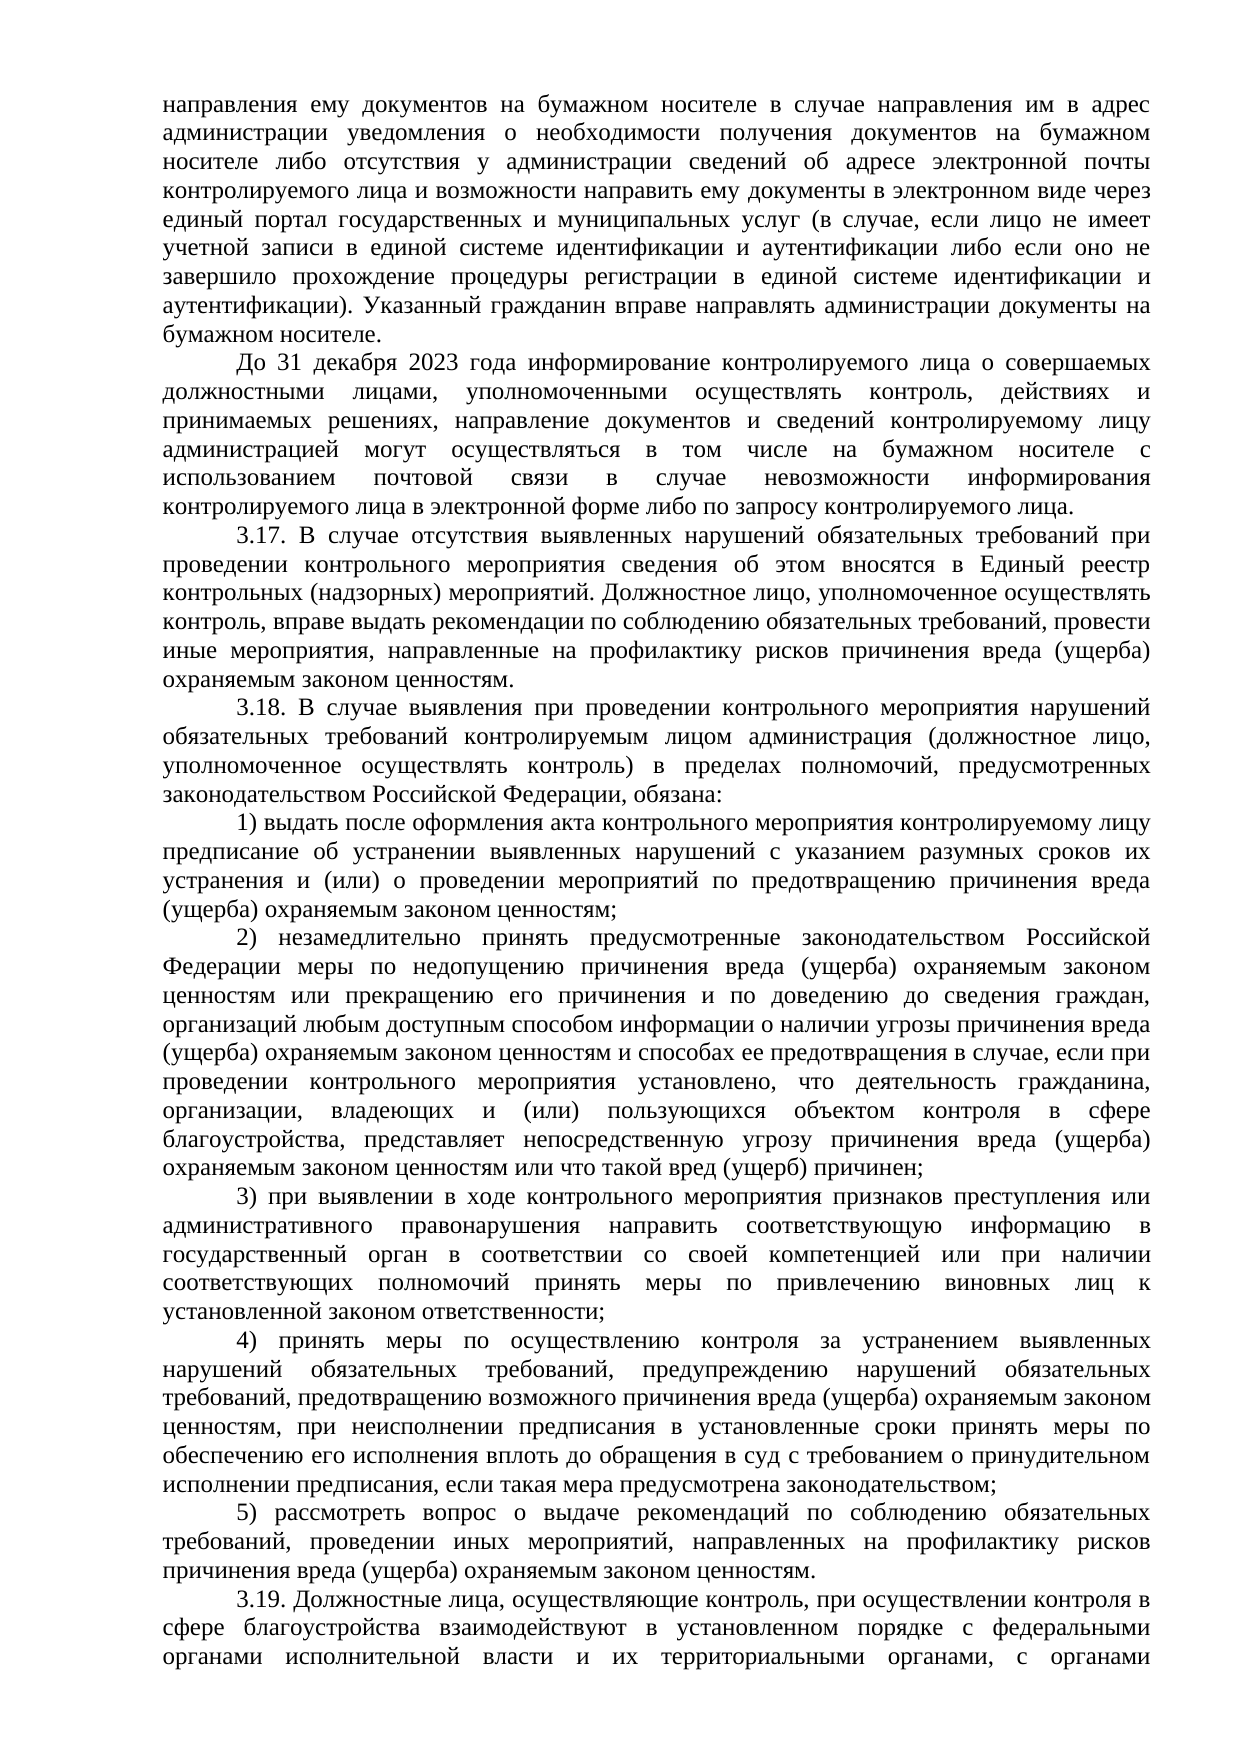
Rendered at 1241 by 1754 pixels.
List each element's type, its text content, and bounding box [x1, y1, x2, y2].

text 3) при выявлении в ходе контрольного мероприятия признаков преступления или административного правонарушения направить соответствующую информацию в государственный орган в соответствии со своей компетенцией или при наличии соответствующих полномочий принять меры по привлечению виновных лиц к установленной законом ответственности; [162, 1181, 1152, 1325]
text 3.18. В случае выявления при проведении контрольного мероприятия нарушений обязательных требований контролируемым лицом администрация (должностное лицо, уполномоченное осуществлять контроль) в пределах полномочий, предусмотренных законодательством Российской Федерации, обязана: [162, 692, 1152, 807]
text 3.17. В случае отсутствия выявленных нарушений обязательных требований при проведении контрольного мероприятия сведения об этом вносятся в Единый реестр контрольных (надзорных) мероприятий. Должностное лицо, уполномоченное осуществлять контроль, вправе выдать рекомендации по соблюдению обязательных требований, провести иные мероприятия, направленные на профилактику рисков причинения вреда (ущерба) охраняемым законом ценностям. [162, 520, 1152, 692]
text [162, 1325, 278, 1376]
text 2) незамедлительно принять предусмотренные законодательством Российской Федерации меры по недопущению причинения вреда (ущерба) охраняемым законом ценностям или прекращению его причинения и по доведению до сведения граждан, организаций любым доступным способом информации о наличии угрозы причинения вреда (ущерба) охраняемым законом ценностям и способах ее предотвращения в случае, если при проведении контрольного мероприятия установлено, что деятельность гражданина, организации, владеющих и (или) пользующихся объектом контроля в сфере благоустройства, представляет непосредственную угрозу причинения вреда (ущерба) охраняемым законом ценностям или что такой вред (ущерб) причинен; [162, 922, 1152, 1181]
text 5) рассмотреть вопрос о выдаче рекомендаций по соблюдению обязательных требований, проведении иных мероприятий, направленных на профилактику рисков причинения вреда (ущерба) охраняемым законом ценностям. [162, 1497, 1152, 1584]
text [162, 89, 1152, 258]
text 1) выдать после оформления акта контрольного мероприятия контролируемому лицу предписание об устранении выявленных нарушений с указанием разумных сроков их устранения и (или) о проведении мероприятий по предотвращению причинения вреда (ущерба) охраняемым законом ценностям; [162, 807, 1152, 922]
text До 31 декабря 2023 года информирование контролируемого лица о совершаемых должностными лицами, уполномоченными осуществлять контроль, действиях и принимаемых решениях, направление документов и сведений контролируемому лицу администрацией могут осуществляться в том числе на бумажном носителе с использованием почтовой связи в случае невозможности информирования контролируемого лица в электронной форме либо по запросу контролируемого лица. [162, 347, 1152, 520]
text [162, 1584, 1152, 1670]
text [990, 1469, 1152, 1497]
